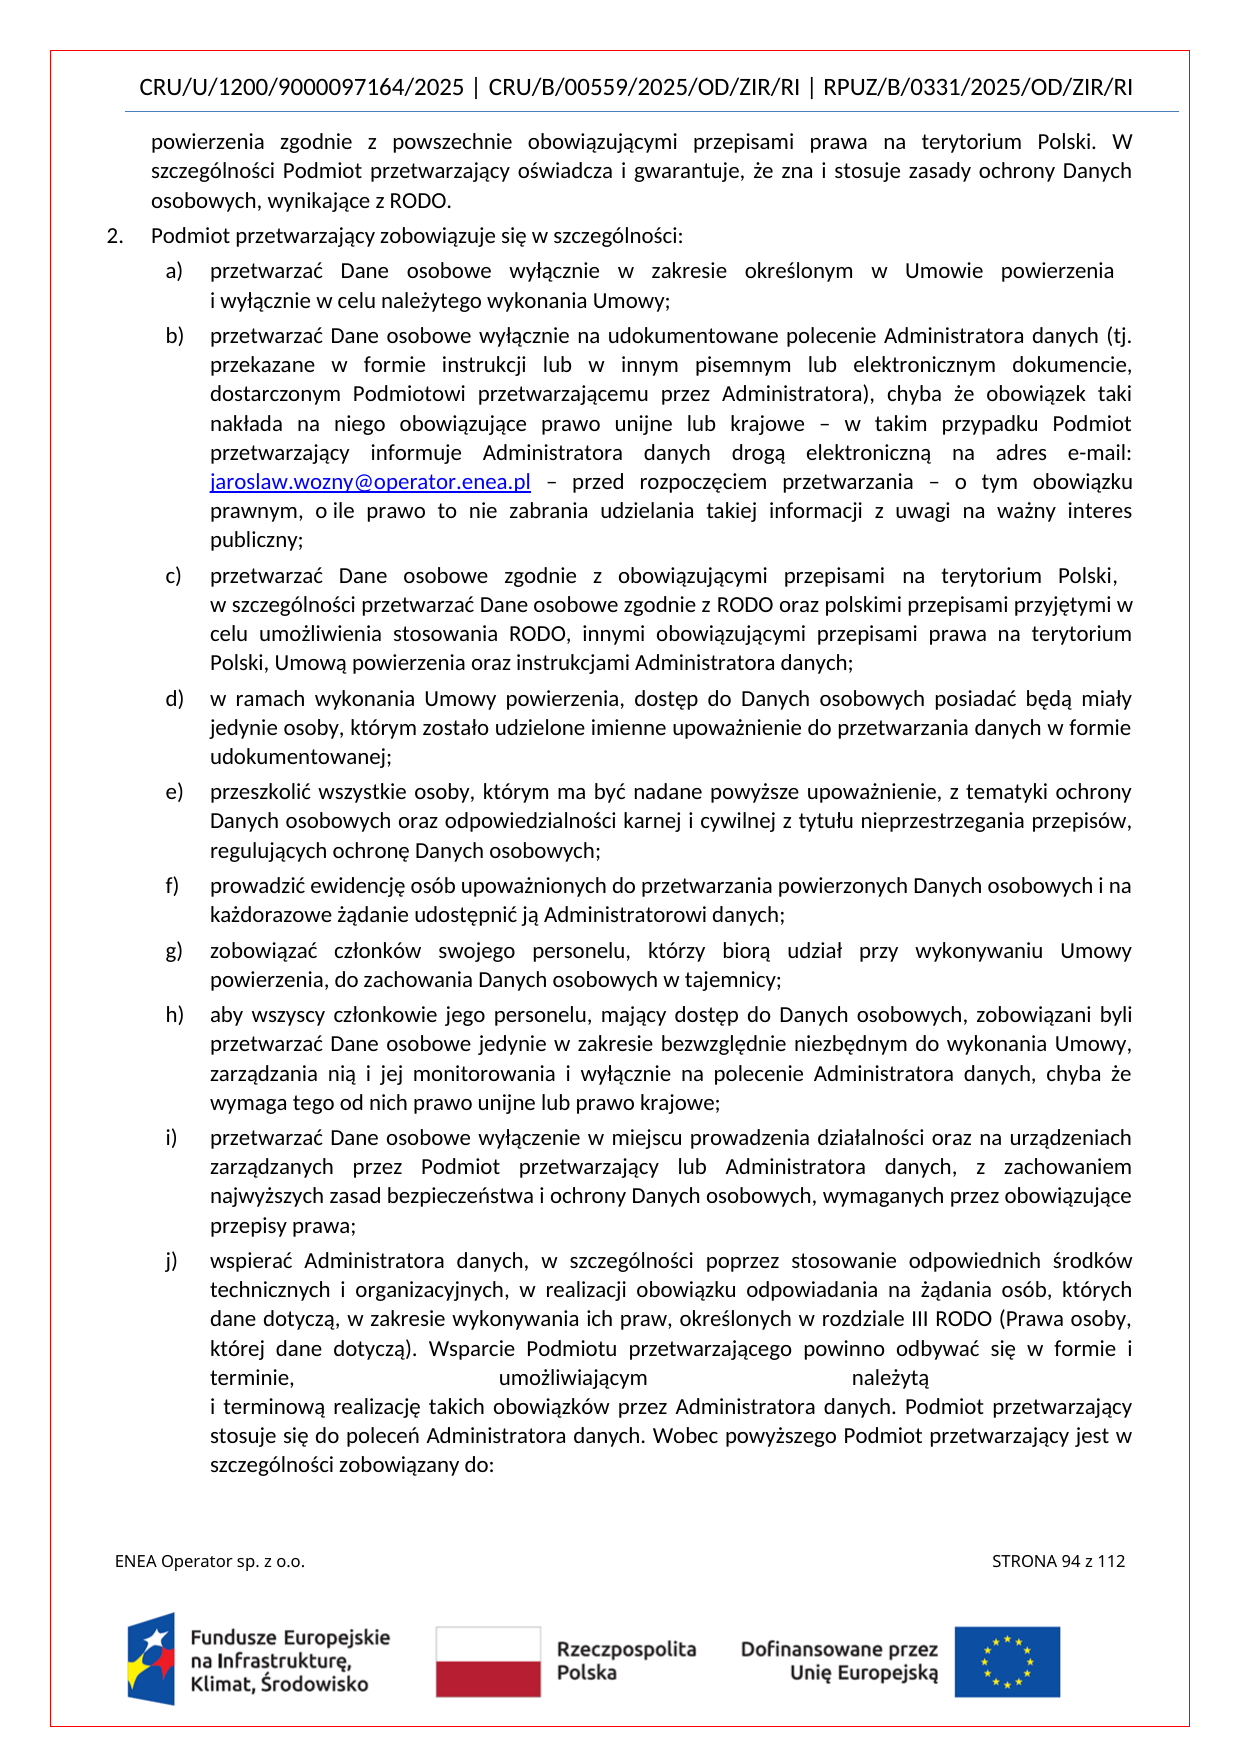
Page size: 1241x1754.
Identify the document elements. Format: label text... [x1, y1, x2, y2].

list prowadzić ewidencję osób upoważnionych do przetwarzania powierzonych Danych osobowych i na każdorazowe żądanie udostępnić ją Administratorowi danych; [165, 870, 1134, 928]
list aby wszyscy członkowie jego personelu, mający dostęp do Danych osobowych, zobowiązani byli przetwarzać Dane osobowe jedynie w zakresie bezwzględnie niezbędnym do wykonania Umowy, zarządzania nią i jej monitorowania i wyłącznie na polecenie Administratora danych, chyba że wymaga tego od nich prawo unijne lub prawo krajowe; [165, 999, 1134, 1116]
list w ramach wykonania Umowy powierzenia, dostęp do Danych osobowych posiadać będą miały jedynie osoby, którym zostało udzielone imienne upoważnienie do przetwarzania danych w formie udokumentowanej; [165, 683, 1134, 770]
list wspierać Administratora danych, w szczególności poprzez stosowanie odpowiednich środków technicznych i organizacyjnych, w realizacji obowiązku odpowiadania na żądania osób, których dane dotyczą, w zakresie wykonywania ich praw, określonych w rozdziale III RODO (Prawa osoby, której dane dotyczą). Wsparcie Podmiotu przetwarzającego powinno odbywać się w formie i terminie, umożliwiającym należytą i terminową realizację takich obowiązków przez Administratora danych. Podmiot przetwarzający stosuje się do poleceń Administratora danych. Wobec powyższego Podmiot przetwarzający jest w szczególności zobowiązany do: [165, 1245, 1134, 1478]
list przetwarzać Dane osobowe zgodnie z obowiązującymi przepisami na terytorium Polski, w szczególności przetwarzać Dane osobowe zgodnie z RODO oraz polskimi przepisami przyjętymi w celu umożliwienia stosowania RODO, innymi obowiązującymi przepisami prawa na terytorium Polski, Umową powierzenia oraz instrukcjami Administratora danych; [165, 560, 1134, 676]
list przetwarzać Dane osobowe wyłącznie w zakresie określonym w Umowie powierzenia i wyłącznie w celu należytego wykonania Umowy; [165, 256, 1134, 314]
list Podmiot przetwarzający zobowiązuje się w szczególności: [106, 220, 1134, 249]
list zobowiązać członków swojego personelu, którzy biorą udział przy wykonywaniu Umowy powierzenia, do zachowania Danych osobowych w tajemnicy; [165, 935, 1134, 993]
picture [106, 1589, 1074, 1726]
list przetwarzać Dane osobowe wyłączenie w miejscu prowadzenia działalności oraz na urządzeniach zarządzanych przez Podmiot przetwarzający lub Administratora danych, z zachowaniem najwyższych zasad bezpieczeństwa i ochrony Danych osobowych, wymaganych przez obowiązujące przepisy prawa; [165, 1122, 1134, 1239]
list przeszkolić wszystkie osoby, którym ma być nadane powyższe upoważnienie, z tematyki ochrony Danych osobowych oraz odpowiedzialności karnej i cywilnej z tytułu nieprzestrzegania przepisów, regulujących ochronę Danych osobowych; [165, 776, 1134, 864]
list przetwarzać Dane osobowe wyłącznie na udokumentowane polecenie Administratora danych (tj. przekazane w formie instrukcji lub w innym pisemnym lub elektronicznym dokumencie, dostarczonym Podmiotowi przetwarzającemu przez Administratora), chyba że obowiązek taki nakłada na niego obowiązujące prawo unijne lub krajowe – w takim przypadku Podmiot przetwarzający informuje Administratora danych drogą elektroniczną na adres e-mail: jaroslaw.wozny@operator.enea.pl – przed rozpoczęciem przetwarzania – o tym obowiązku prawnym, o ile prawo to nie zabrania udzielania takiej informacji z uwagi na ważny interes publiczny; [165, 320, 1134, 553]
